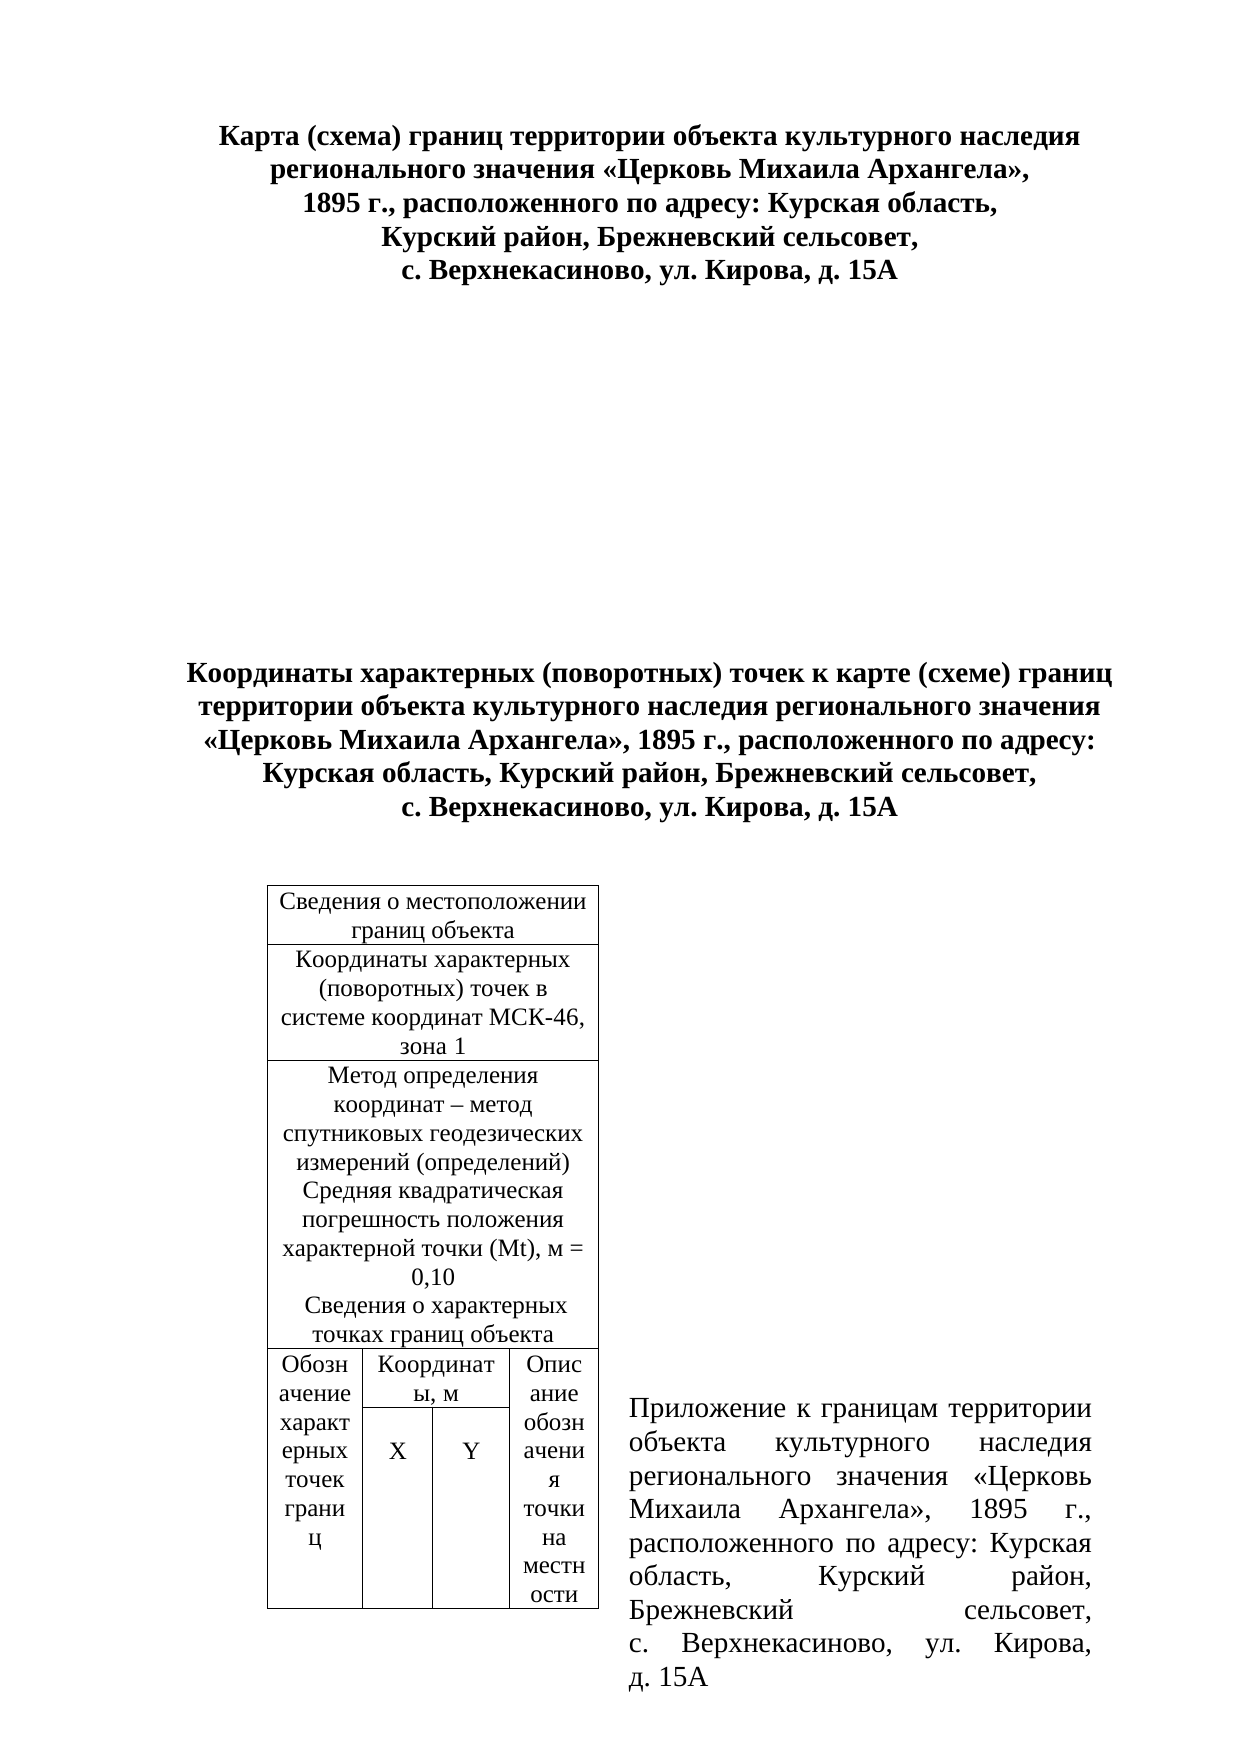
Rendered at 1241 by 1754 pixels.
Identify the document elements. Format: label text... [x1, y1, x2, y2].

table_cell X [363, 1408, 432, 1608]
text с. Верхнекасиново, ул. Кирова, д. 15А [177, 789, 1122, 823]
text 1895 г., расположенного по адресу: Курская область, [177, 185, 1122, 219]
table_header Сведения о местоположении границ объекта [268, 886, 598, 943]
table_cell Y [433, 1408, 509, 1608]
text Карта (схема) границ территории объекта культурного наследия регионального значения «Церковь Михаила Архангела», [177, 118, 1122, 185]
table_cell Координаты, м [363, 1349, 509, 1407]
table_header Приложение к границам территории объекта культурного наследия регионального значения «Церковь Михаила Архангела», 1895 г., расположенного по адресу: Курская область, Курский район, Брежневский сельсовет, с. Верхнекасиново, ул. Кирова, д. 15А [618, 1391, 1103, 1754]
text Координаты характерных (поворотных) точек к карте (схеме) границ территории объекта культурного наследия регионального значения «Церковь Михаила Архангела», 1895 г., расположенного по адресу: Курская область, Курский район, Брежневский сельсовет, [177, 655, 1122, 789]
text Курский район, Брежневский сельсовет, [177, 219, 1122, 252]
text с. Верхнекасиново, ул. Кирова, д. 15А [177, 252, 1122, 286]
table_cell Обозначение характерных точек границ [268, 1349, 362, 1608]
table_cell Описание обозначения точки на местности (при наличии) [510, 1349, 598, 1608]
table_cell Координаты характерных (поворотных) точек в системе координат МСК-46, зона 1 [268, 945, 598, 1059]
table_cell Метод определения координат – метод спутниковых геодезических измерений (определений) Средняя квадратическая погрешность положения характерной точки (Мt), м = 0,10 Сведения о характерных точках границ объекта [268, 1061, 598, 1348]
